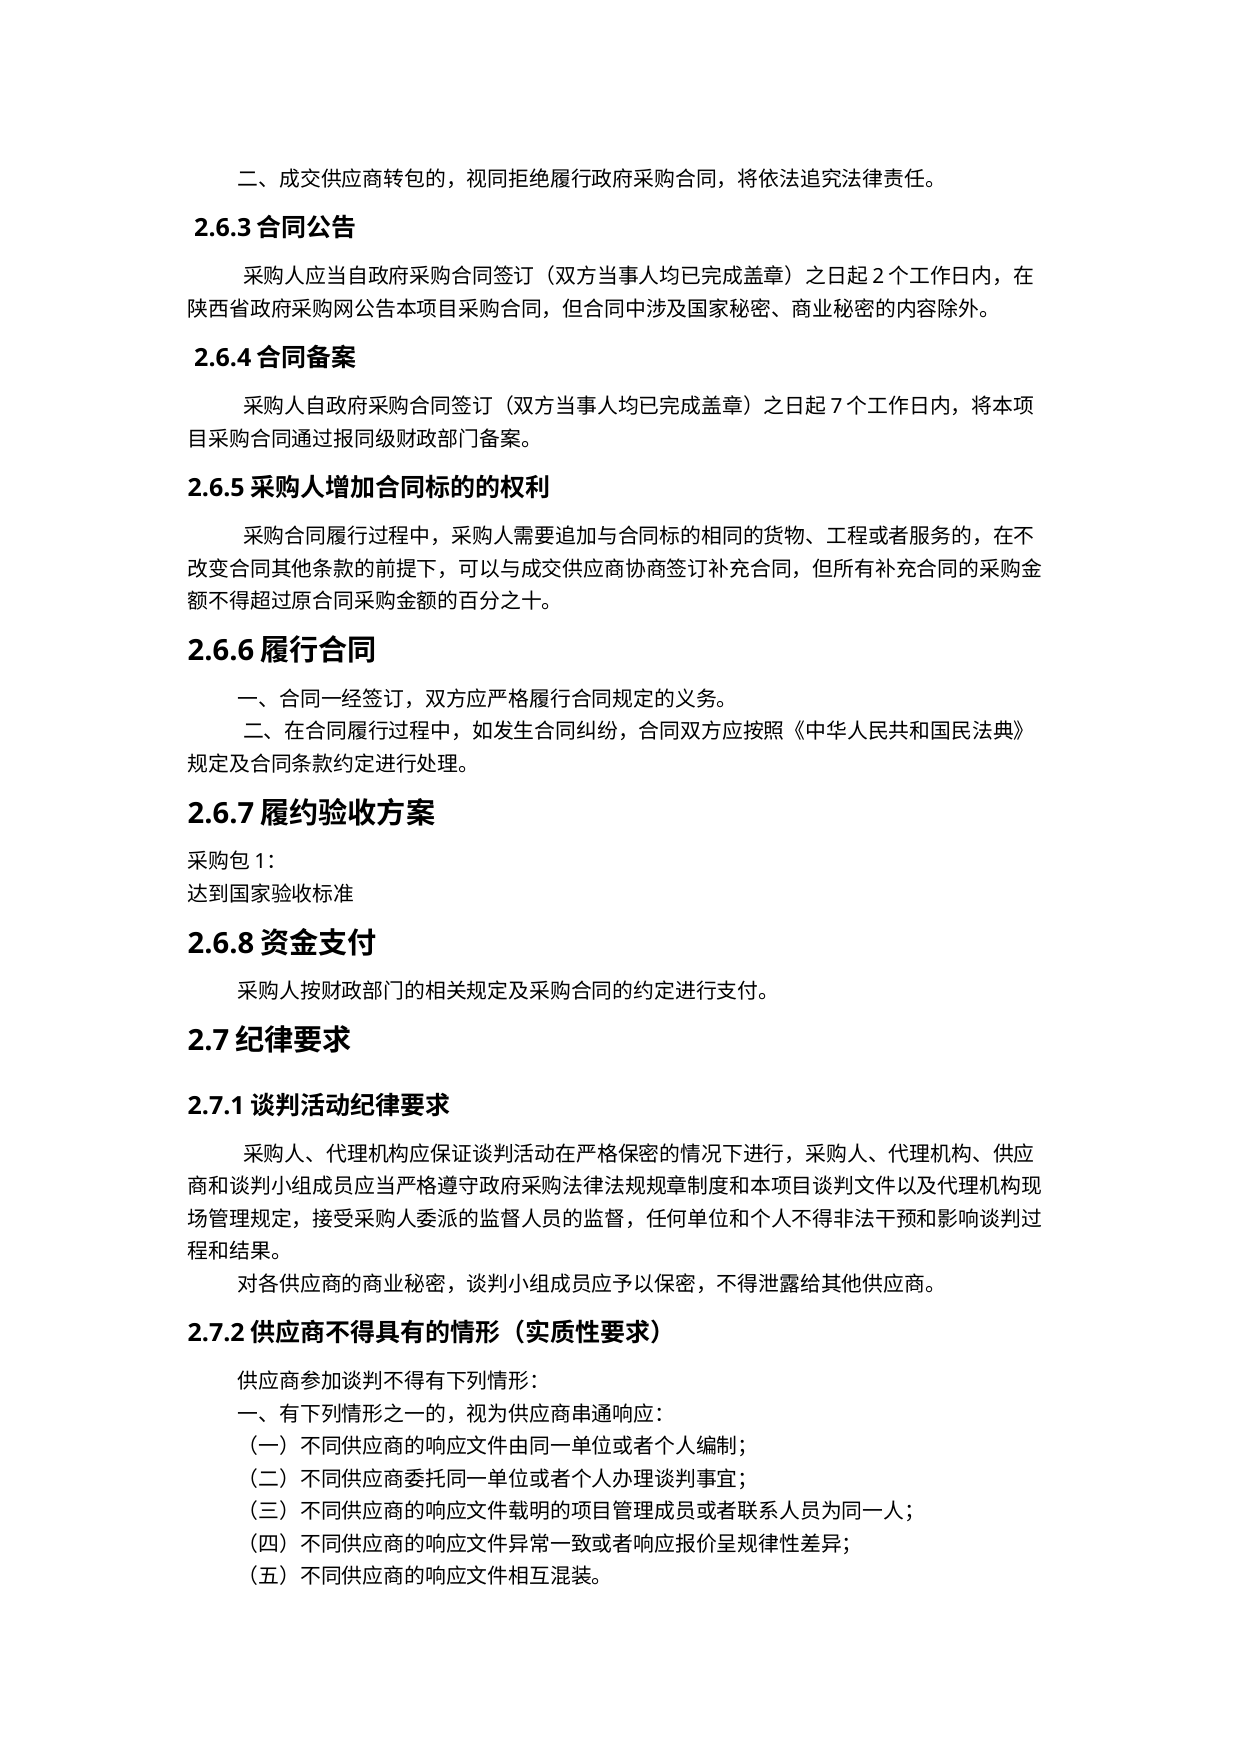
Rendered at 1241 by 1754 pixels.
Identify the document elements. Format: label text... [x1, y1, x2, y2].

text 采购人按财政部门的相关规定及采购合同的约定进行支付。 [187, 974, 1053, 1007]
text 2.6.7履约验收方案 [187, 779, 1053, 844]
text 二、在合同履行过程中，如发生合同纠纷，合同双方应按照《中华人民共和国民法典》规定及合同条款约定进行处理。 [187, 714, 1053, 779]
text 采购合同履行过程中，采购人需要追加与合同标的相同的货物、工程或者服务的，在不改变合同其他条款的前提下，可以与成交供应商协商签订补充合同，但所有补充合同的采购金额不得超过原合同采购金额的百分之十。 [187, 519, 1053, 617]
text 采购人、代理机构应保证谈判活动在严格保密的情况下进行，采购人、代理机构、供应商和谈判小组成员应当严格遵守政府采购法律法规规章制度和本项目谈判文件以及代理机构现场管理规定，接受采购人委派的监督人员的监督，任何单位和个人不得非法干预和影响谈判过程和结果。 [187, 1137, 1053, 1267]
text 一、合同一经签订，双方应严格履行合同规定的义务。 [187, 682, 1053, 714]
text （五）不同供应商的响应文件相互混装。 [187, 1559, 1053, 1592]
text 2.7.2供应商不得具有的情形（实质性要求） [187, 1299, 1053, 1364]
text 2.6.5采购人增加合同标的的权利 [187, 454, 1053, 519]
text 二、成交供应商转包的，视同拒绝履行政府采购合同，将依法追究法律责任。 [187, 162, 1053, 194]
text 采购人自政府采购合同签订（双方当事人均已完成盖章）之日起7个工作日内，将本项目采购合同通过报同级财政部门备案。 [187, 389, 1053, 454]
text 采购人应当自政府采购合同签订（双方当事人均已完成盖章）之日起2个工作日内，在陕西省政府采购网公告本项目采购合同，但合同中涉及国家秘密、商业秘密的内容除外。 [187, 259, 1053, 324]
text （二）不同供应商委托同一单位或者个人办理谈判事宜； [187, 1462, 1053, 1494]
text 2.6.8资金支付 [187, 909, 1053, 974]
text 供应商参加谈判不得有下列情形： [187, 1364, 1053, 1397]
text 2.6.4合同备案 [187, 324, 1053, 389]
text 2.7纪律要求 [187, 1007, 1053, 1072]
text 达到国家验收标准 [187, 877, 1053, 909]
text 采购包1： [187, 844, 1053, 877]
text 2.6.6履行合同 [187, 617, 1053, 682]
text （一）不同供应商的响应文件由同一单位或者个人编制； [187, 1429, 1053, 1462]
text （四）不同供应商的响应文件异常一致或者响应报价呈规律性差异； [187, 1527, 1053, 1559]
text 一、有下列情形之一的，视为供应商串通响应： [187, 1397, 1053, 1429]
text 对各供应商的商业秘密，谈判小组成员应予以保密，不得泄露给其他供应商。 [187, 1267, 1053, 1299]
text （三）不同供应商的响应文件载明的项目管理成员或者联系人员为同一人； [187, 1494, 1053, 1527]
text 2.6.3合同公告 [187, 194, 1053, 259]
text 2.7.1谈判活动纪律要求 [187, 1072, 1053, 1137]
